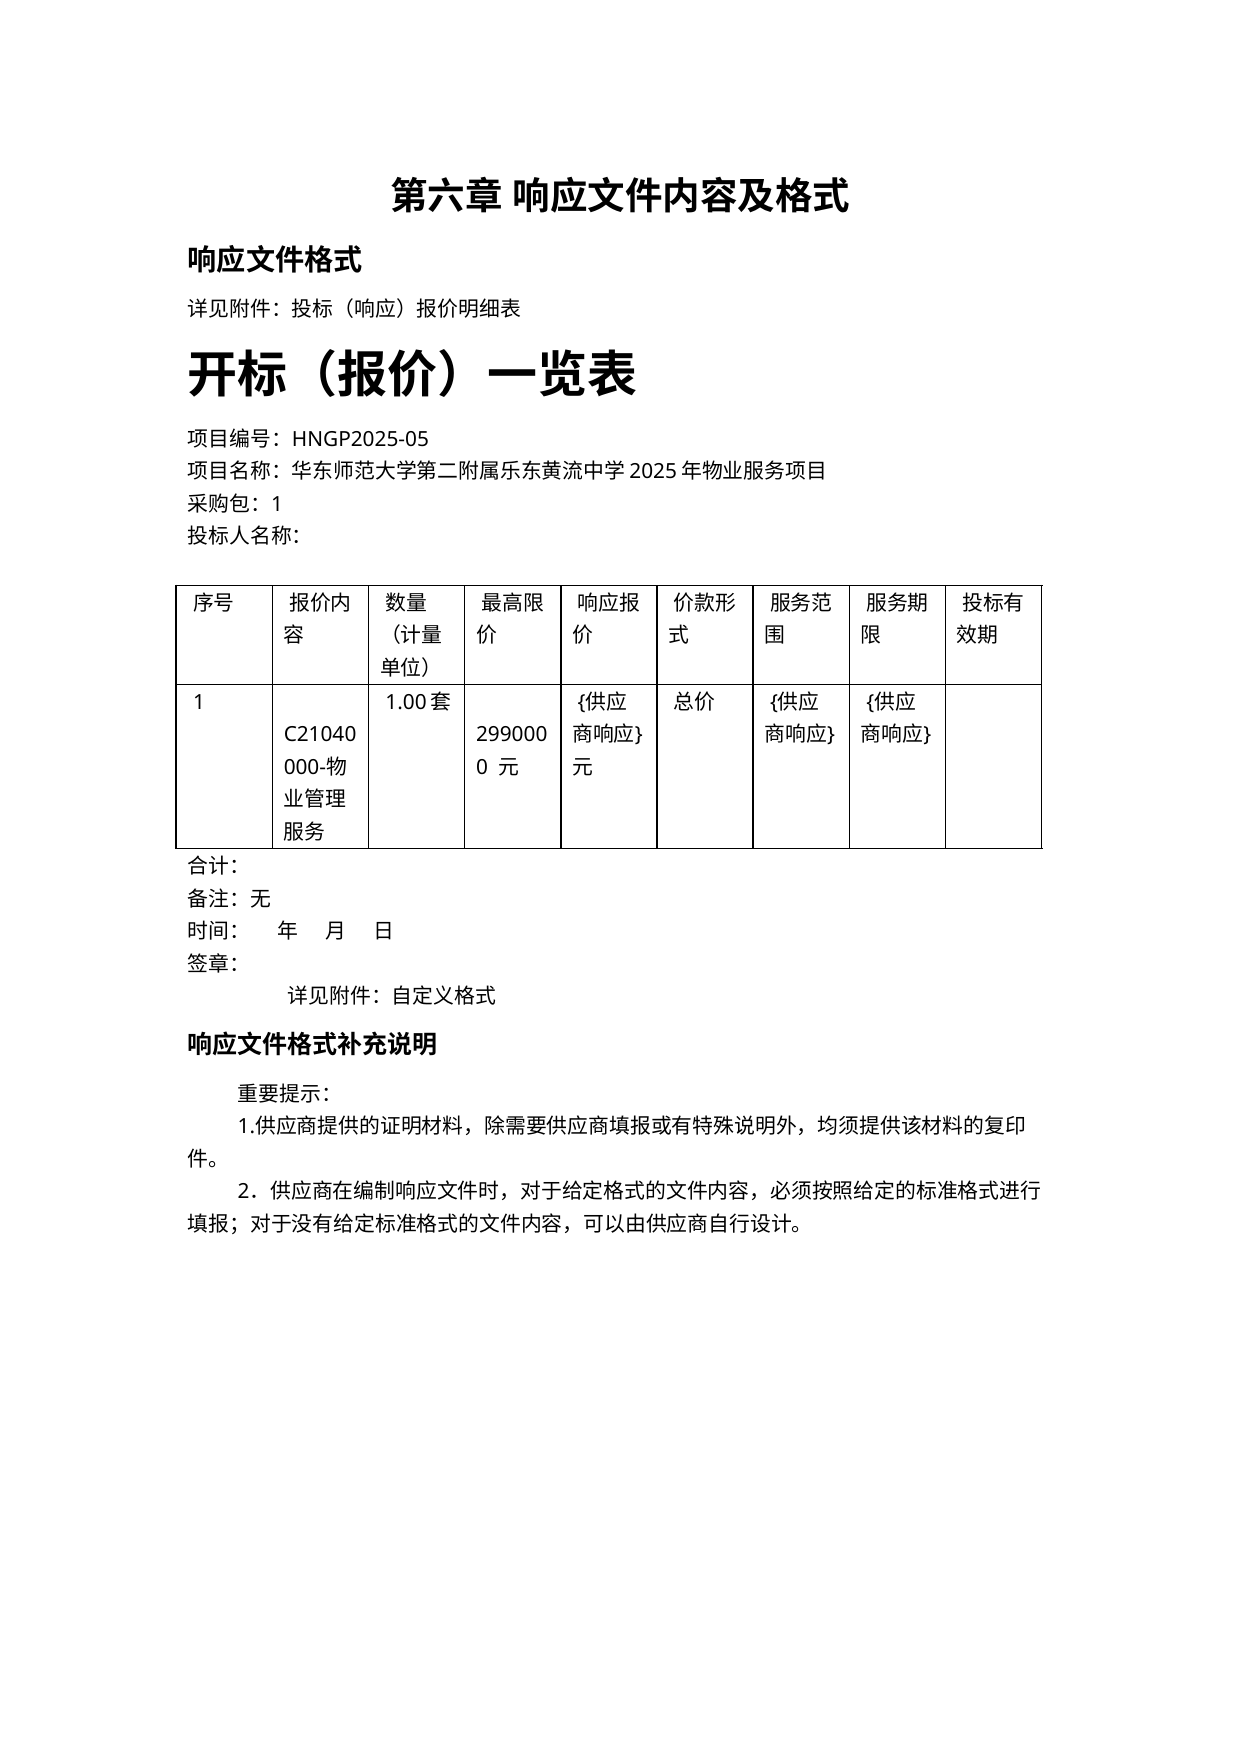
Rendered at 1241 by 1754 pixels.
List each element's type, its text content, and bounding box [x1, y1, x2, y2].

text 投标人名称： [187, 519, 1053, 552]
table_cell 1.00套 [369, 685, 464, 848]
table_header 投标有效期 [946, 586, 1041, 683]
table_header 序号 [177, 586, 272, 683]
text 详见附件：投标（响应）报价明细表 [187, 292, 1053, 324]
table_header 价款形式 [658, 586, 752, 683]
table_cell {供应商响应} [754, 685, 849, 848]
table_cell 总价 [658, 685, 752, 848]
table_cell {供应商响应} [850, 685, 945, 848]
table_cell C21040000-物业管理服务 [273, 685, 368, 848]
text 签章： [187, 947, 1053, 979]
table_header 服务期限 [850, 586, 945, 683]
table_header 服务范围 [754, 586, 849, 683]
text 备注：无 [187, 882, 1053, 914]
text 开标（报价）一览表 [187, 324, 1053, 422]
table_cell {供应商响应} 元 [562, 685, 656, 848]
text 采购包：1 [187, 487, 1053, 519]
text 项目编号：HNGP2025-05 [187, 422, 1053, 454]
table_header 响应报价 [562, 586, 656, 683]
text 响应文件格式 [187, 227, 1053, 292]
text 时间： 年 月 日 [187, 914, 1053, 947]
table_cell 2990000 元 [465, 685, 560, 848]
table_header 报价内容 [273, 586, 368, 683]
text 1.供应商提供的证明材料，除需要供应商填报或有特殊说明外，均须提供该材料的复印件。 [187, 1109, 1053, 1174]
table_header 数量（计量单位） [369, 586, 464, 683]
table_header 最高限价 [465, 586, 560, 683]
text 响应文件格式补充说明 [187, 1012, 1053, 1077]
text 第六章 响应文件内容及格式 [187, 162, 1053, 227]
table_cell [946, 685, 1041, 848]
text 合计： [187, 849, 1053, 882]
text 重要提示： [187, 1077, 1053, 1109]
text 详见附件：自定义格式 [187, 979, 1053, 1012]
table_cell 1 [177, 685, 272, 848]
text 2．供应商在编制响应文件时，对于给定格式的文件内容，必须按照给定的标准格式进行填报；对于没有给定标准格式的文件内容，可以由供应商自行设计。 [187, 1174, 1053, 1239]
text 项目名称：华东师范大学第二附属乐东黄流中学2025年物业服务项目 [187, 454, 1053, 487]
